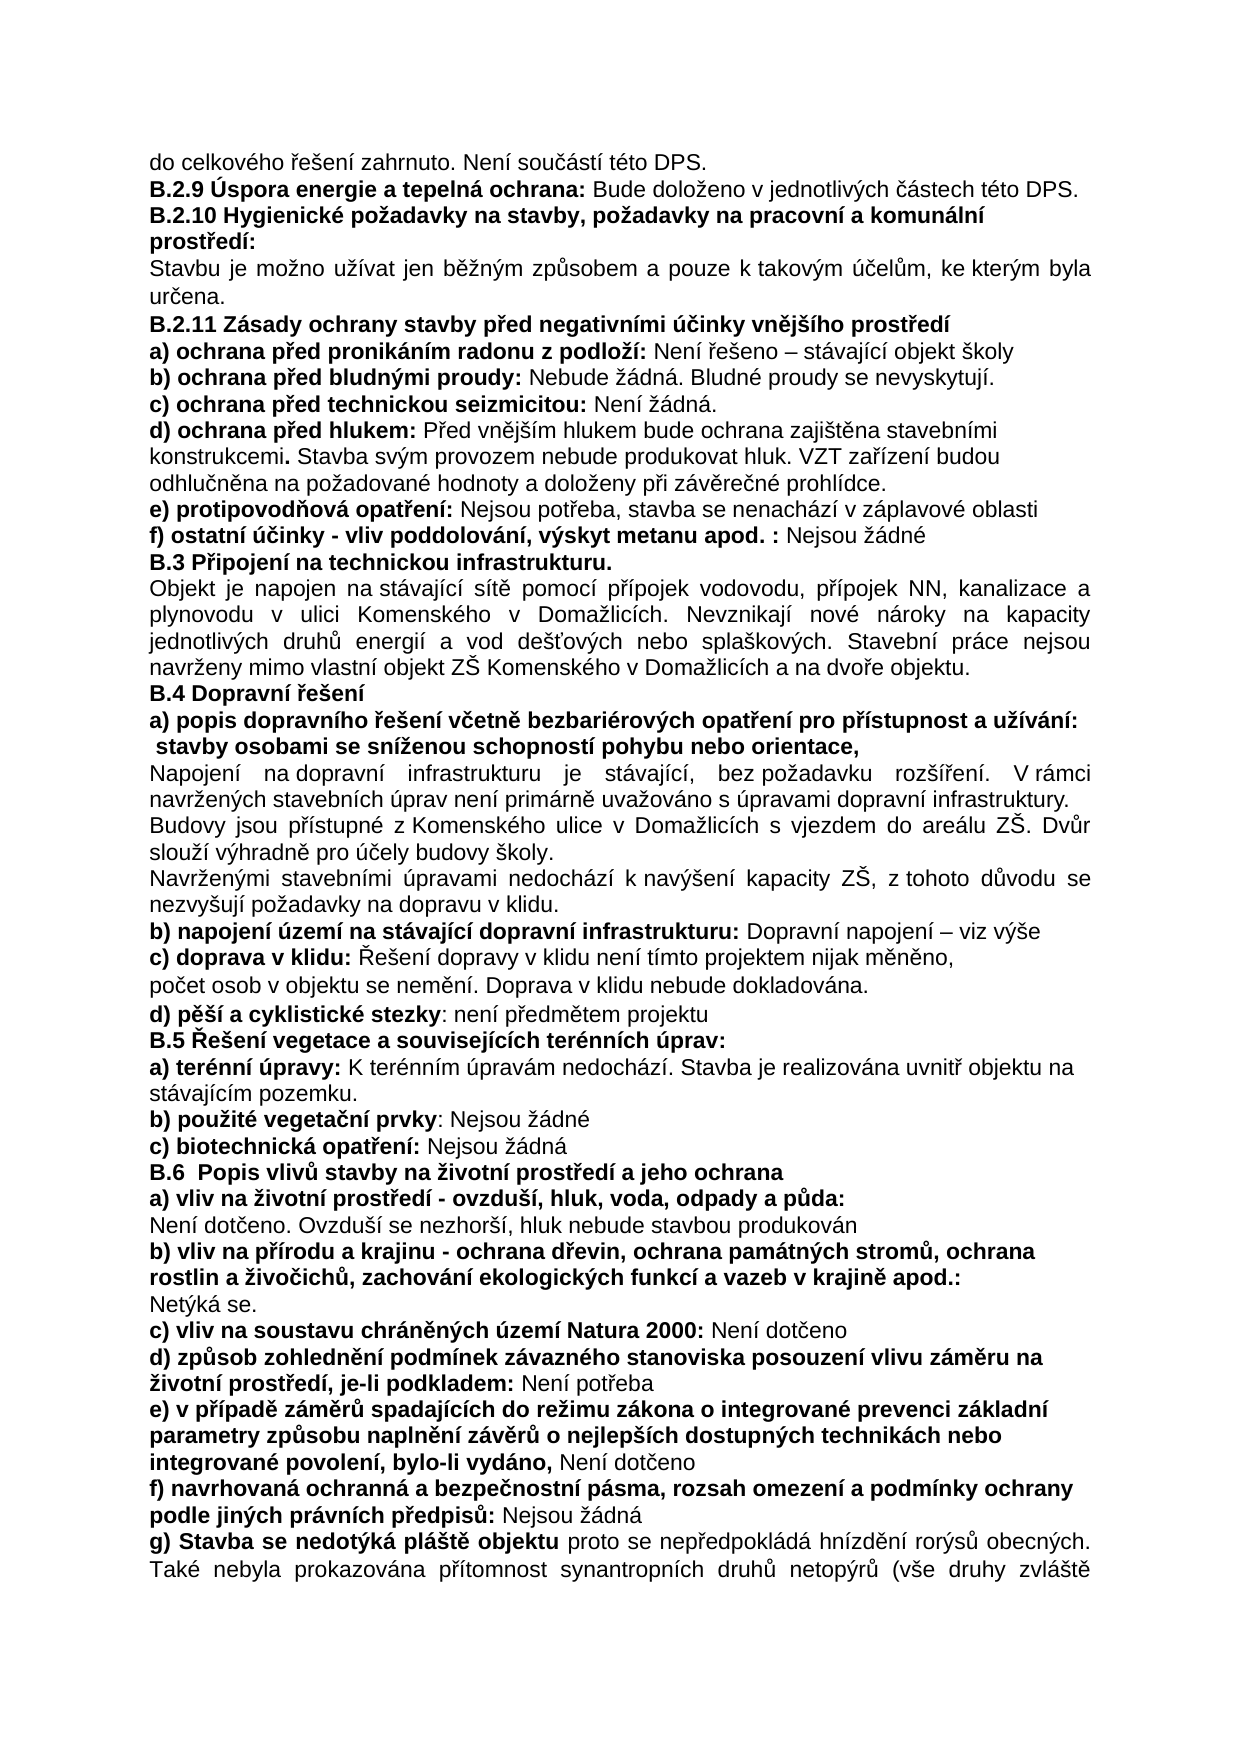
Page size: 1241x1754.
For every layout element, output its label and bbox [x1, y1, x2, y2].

table_header [148, 148, 1093, 1584]
